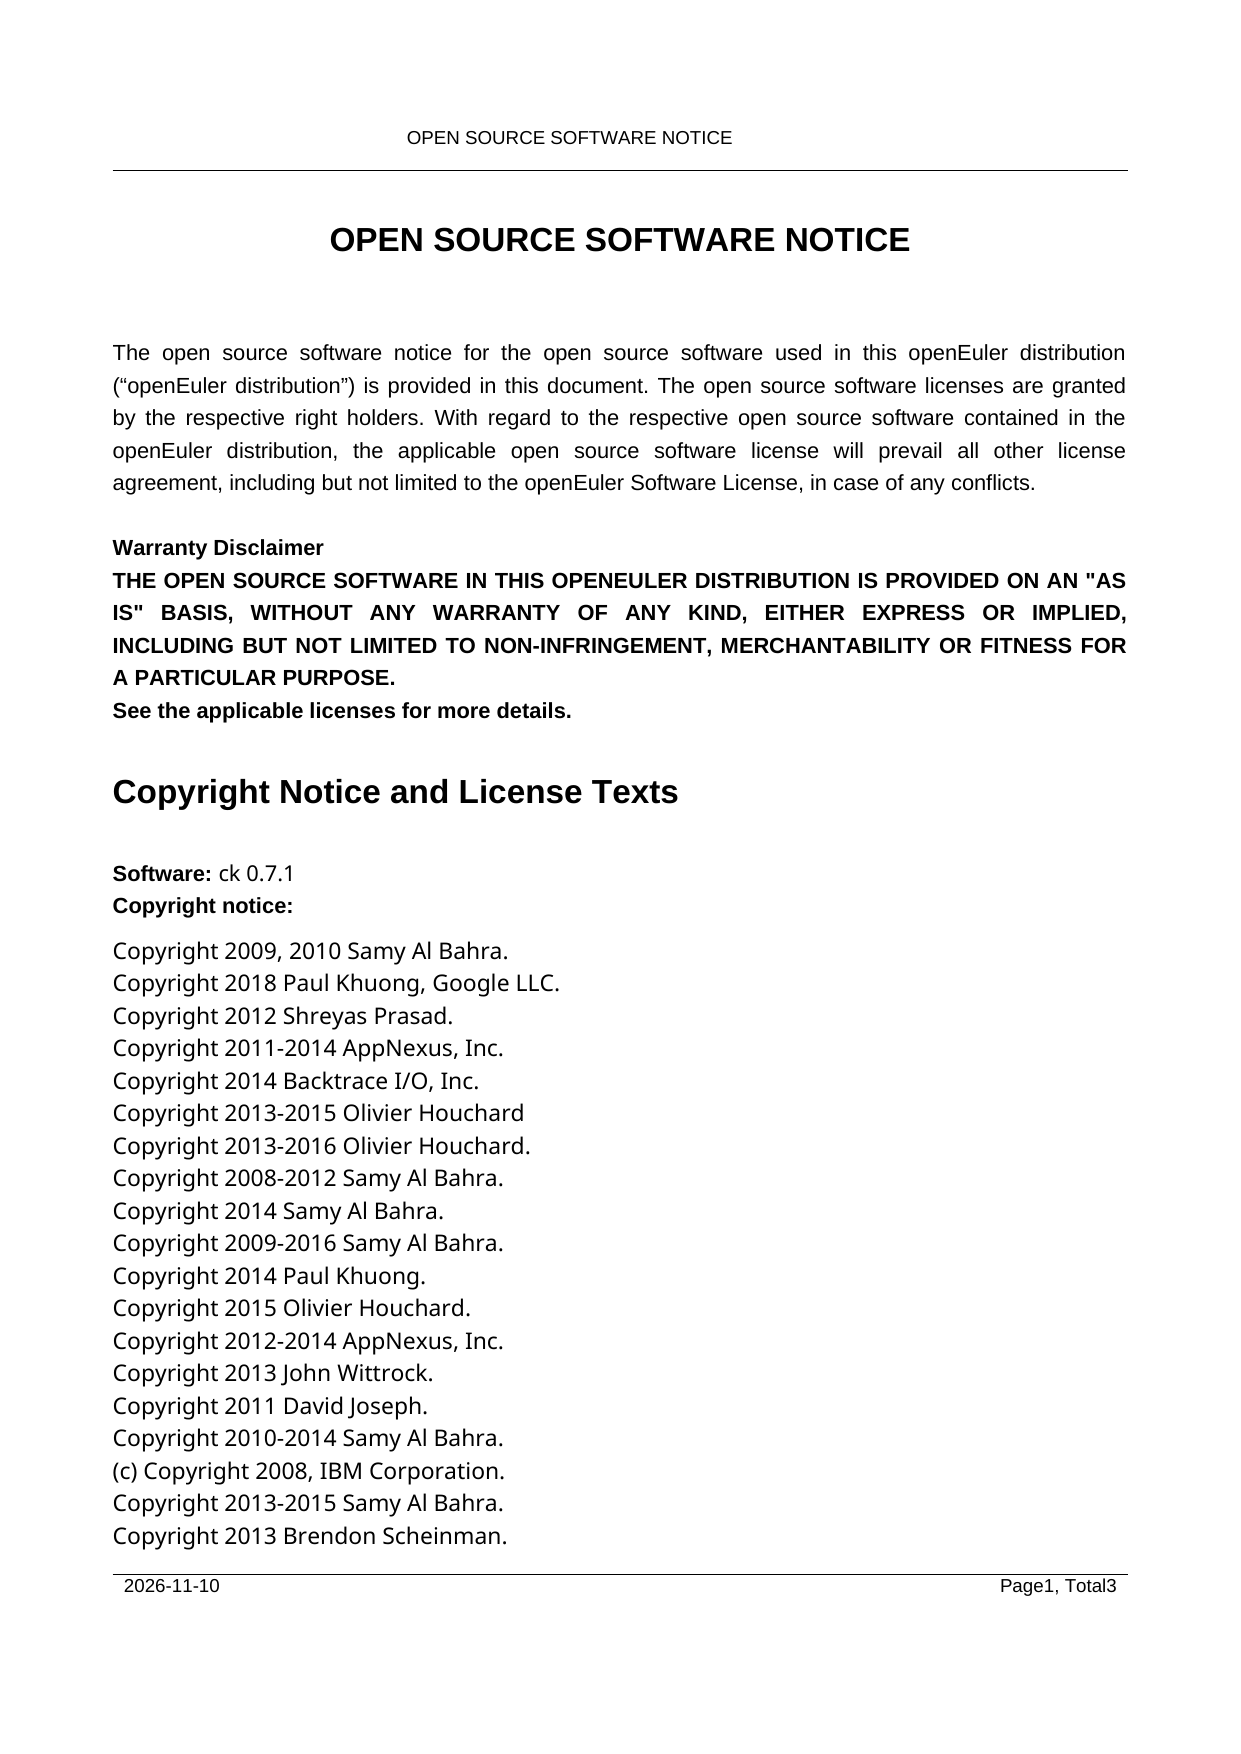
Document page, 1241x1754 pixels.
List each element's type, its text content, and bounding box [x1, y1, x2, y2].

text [112, 934, 1128, 1551]
text OPEN SOURCE SOFTWARE NOTICE [112, 206, 1128, 271]
text The open source software notice for the open source software used in this openEuler distribution (“openEuler distribution”) is provided in this document. The open source software licenses are granted by the respective right holders. With regard to the respective open source software contained in the openEuler distribution, the applicable open source software license will prevail all other license agreement, including but not limited to the openEuler Software License, in case of any conflicts. [112, 336, 1128, 499]
text Copyright Notice and License Texts [112, 759, 1128, 824]
text Copyright notice: [112, 889, 1128, 921]
text Warranty Disclaimer [112, 531, 1128, 564]
text THE OPEN SOURCE SOFTWARE IN THIS OPENEULER DISTRIBUTION IS PROVIDED ON AN "AS IS" BASIS, WITHOUT ANY WARRANTY OF ANY KIND, EITHER EXPRESS OR IMPLIED, INCLUDING BUT NOT LIMITED TO NON-INFRINGEMENT, MERCHANTABILITY OR FITNESS FOR A PARTICULAR PURPOSE. See the applicable licenses for more details. [112, 564, 1128, 726]
title Software: ck 0.7.1 [112, 856, 1128, 889]
